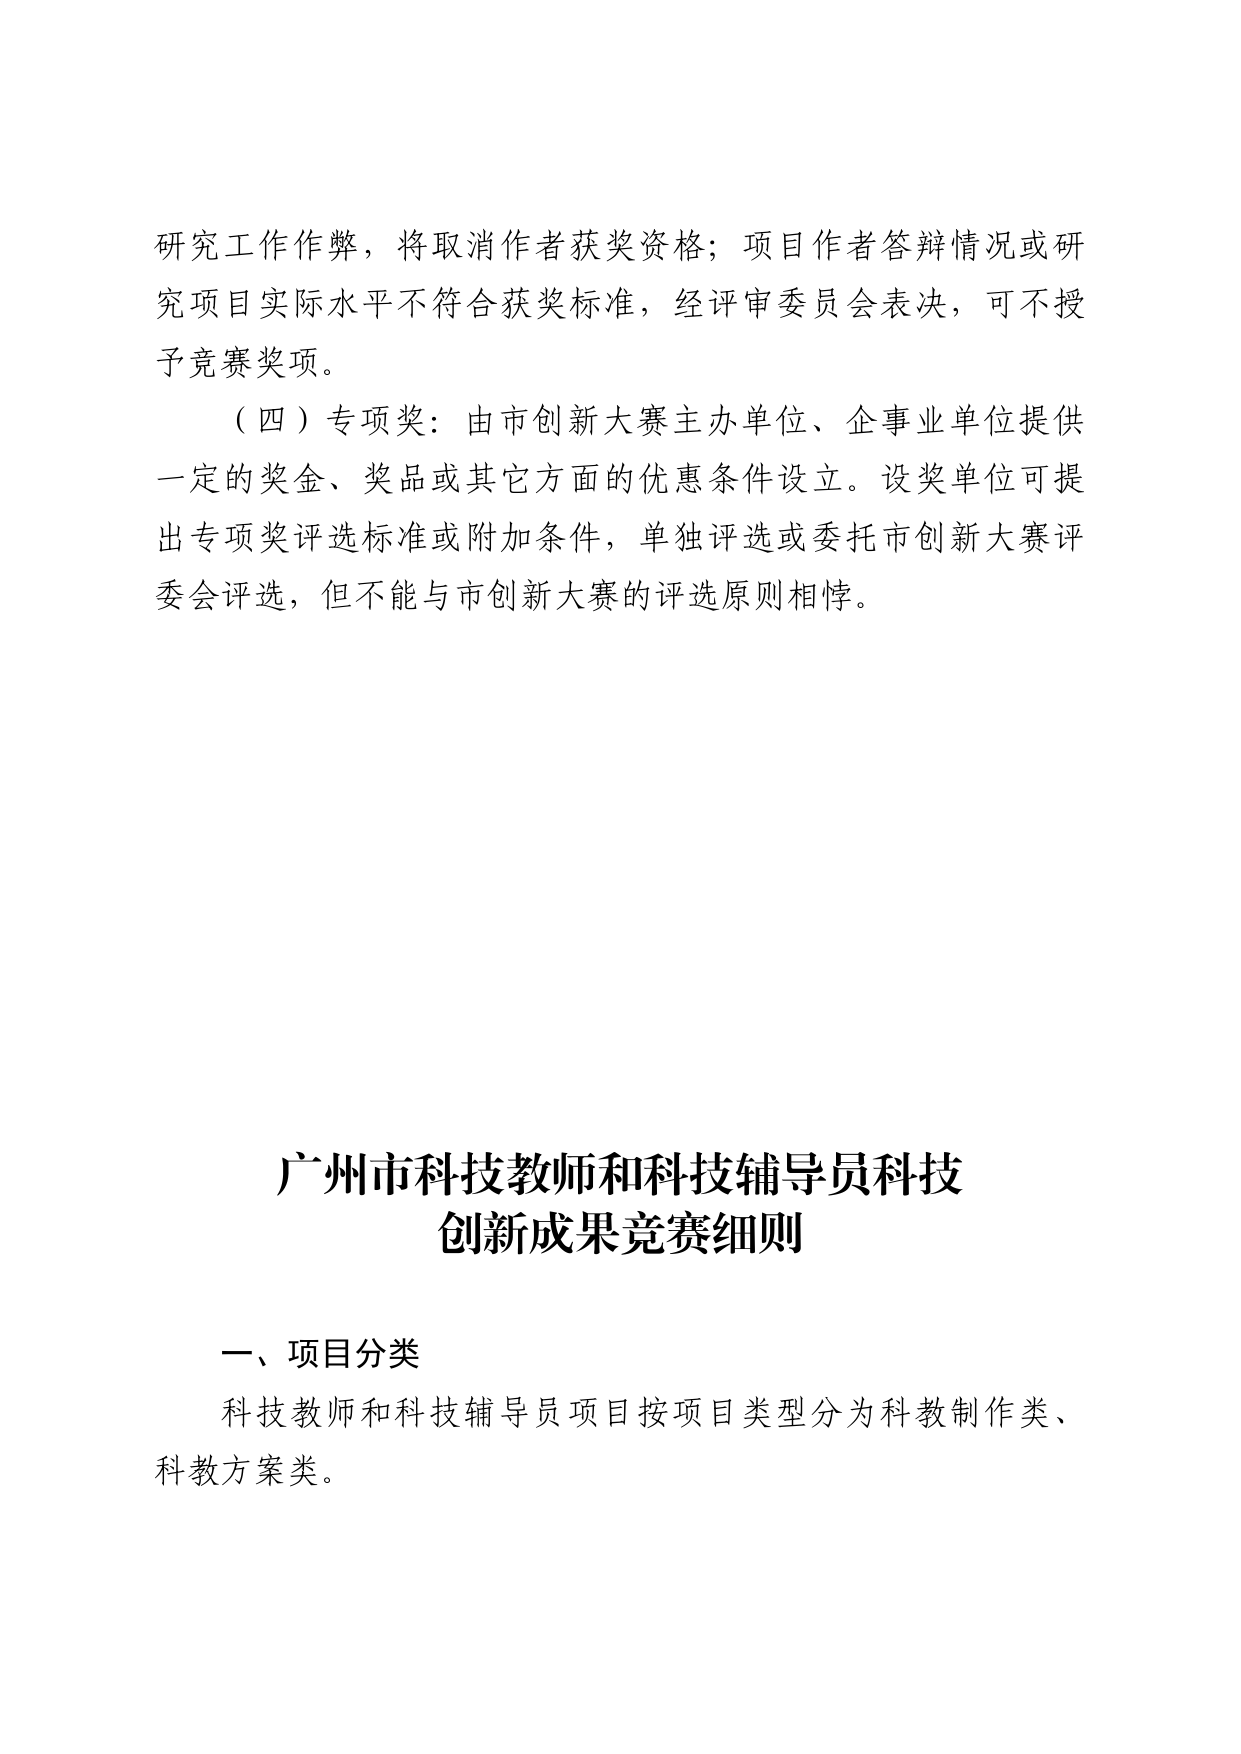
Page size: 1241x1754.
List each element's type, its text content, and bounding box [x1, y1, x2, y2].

text 科技教师和科技辅导员项目按项目类型分为科教制作类、科教方案类。 [153, 1377, 1087, 1494]
text （四）专项奖：由市创新大赛主办单位、企事业单位提供一定的奖金、奖品或其它方面的优惠条件设立。设奖单位可提出专项奖评选标准或附加条件，单独评选或委托市创新大赛评委会评选，但不能与市创新大赛的评选原则相悖。 [153, 386, 1087, 619]
text 创新成果竞赛细则 [153, 1202, 1087, 1261]
text 广州市科技教师和科技辅导员科技 [153, 1144, 1087, 1202]
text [153, 211, 1087, 386]
text 一、项目分类 [153, 1319, 1087, 1377]
